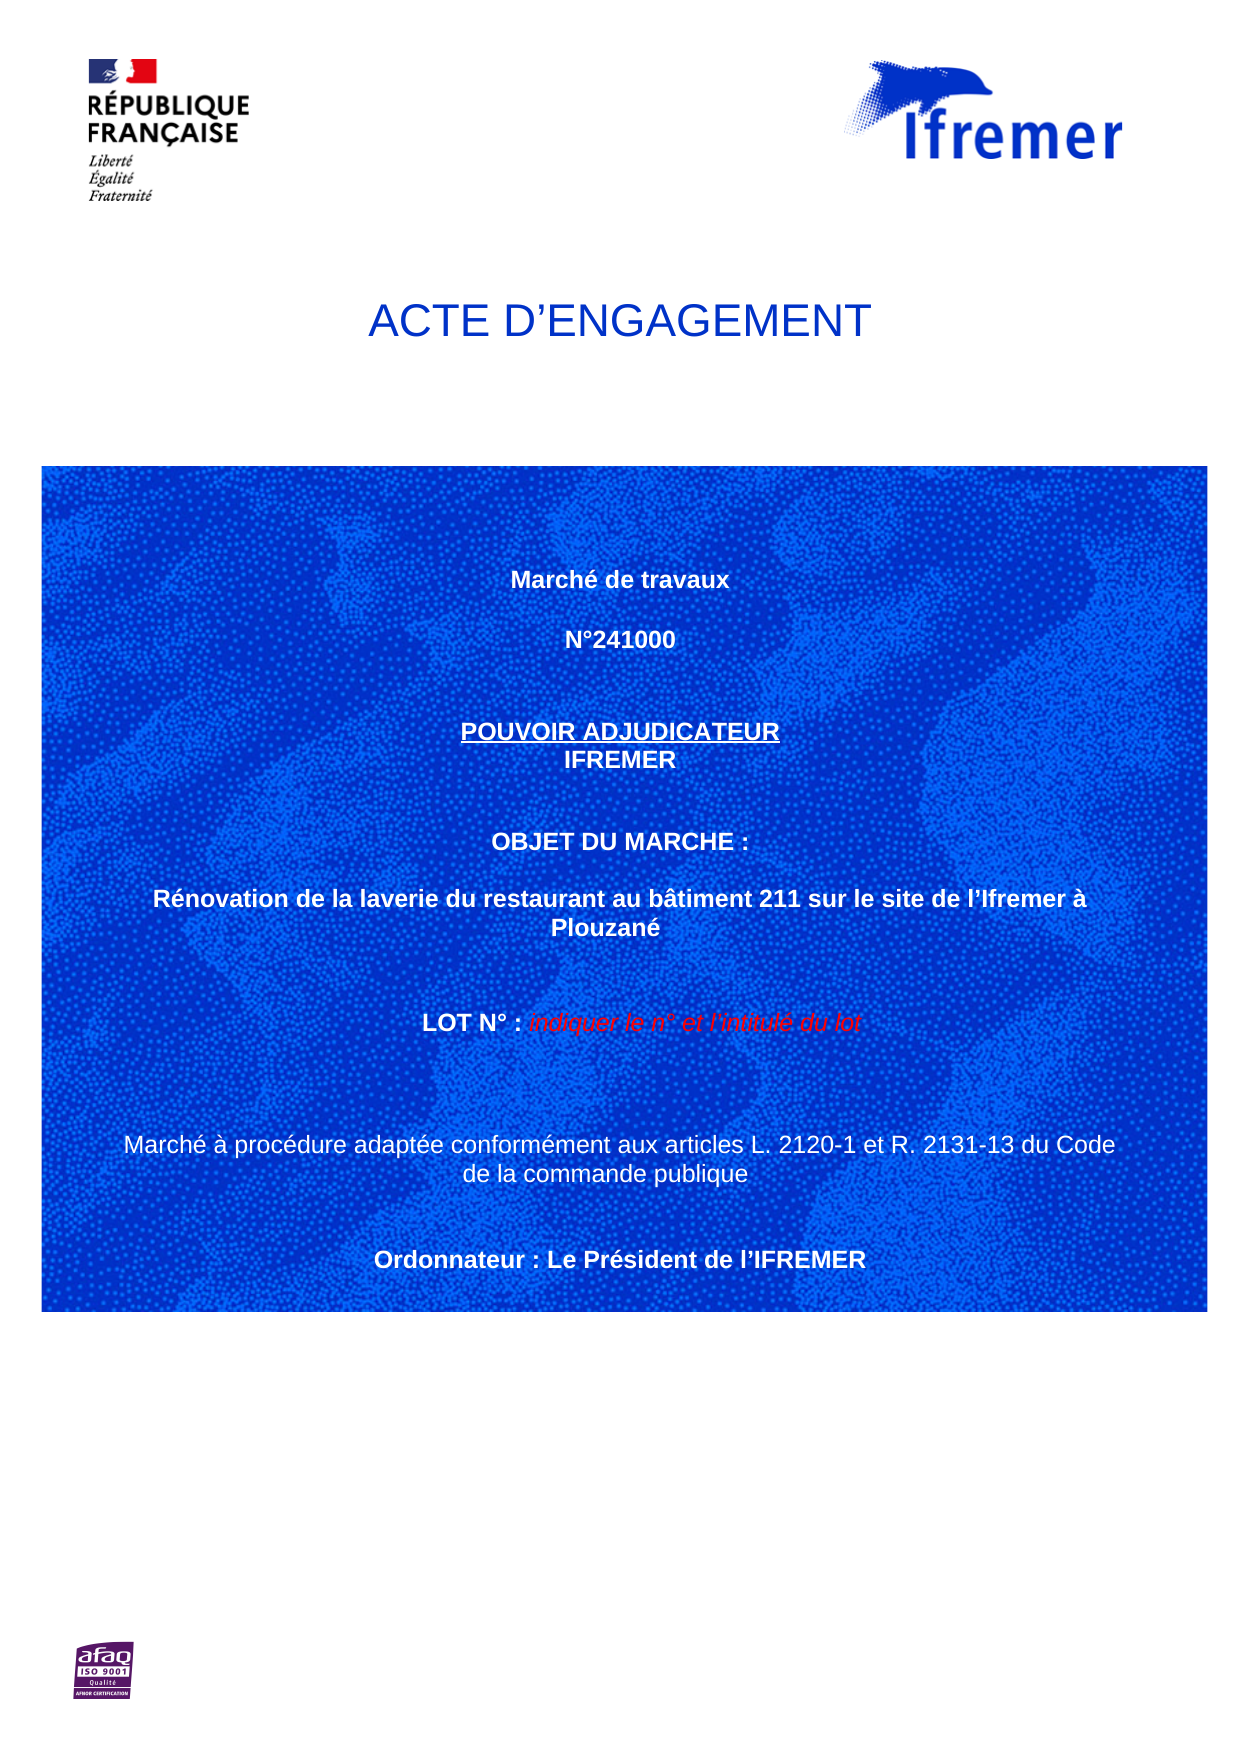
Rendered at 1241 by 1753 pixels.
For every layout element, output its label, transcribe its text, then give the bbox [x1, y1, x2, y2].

text POUVOIR ADJUDICATEUR [89, 717, 1122, 745]
text OBJET DU MARCHE : [89, 827, 1122, 856]
text ACTE D’ENGAGEMENT [89, 294, 1122, 347]
picture [844, 60, 1123, 159]
picture [88, 59, 249, 201]
text N°241000 [89, 625, 1122, 654]
text Marché à procédure adaptée conformément aux articles L. 2120-1 et R. 2131-13 du Code de la commande publique [89, 1130, 1122, 1188]
text Ordonnateur : Le Président de l’IFREMER [89, 1245, 1122, 1274]
text IFREMER [89, 745, 1122, 774]
picture [73, 1641, 134, 1699]
text Rénovation de la laverie du restaurant au bâtiment 211 sur le site de l’Ifremer à Plouzané [89, 884, 1122, 942]
picture [41, 466, 1208, 1312]
text LOT N° : indiquer le n° et l’intitulé du lot [164, 1010, 1122, 1037]
text Marché de travaux [89, 565, 1122, 594]
